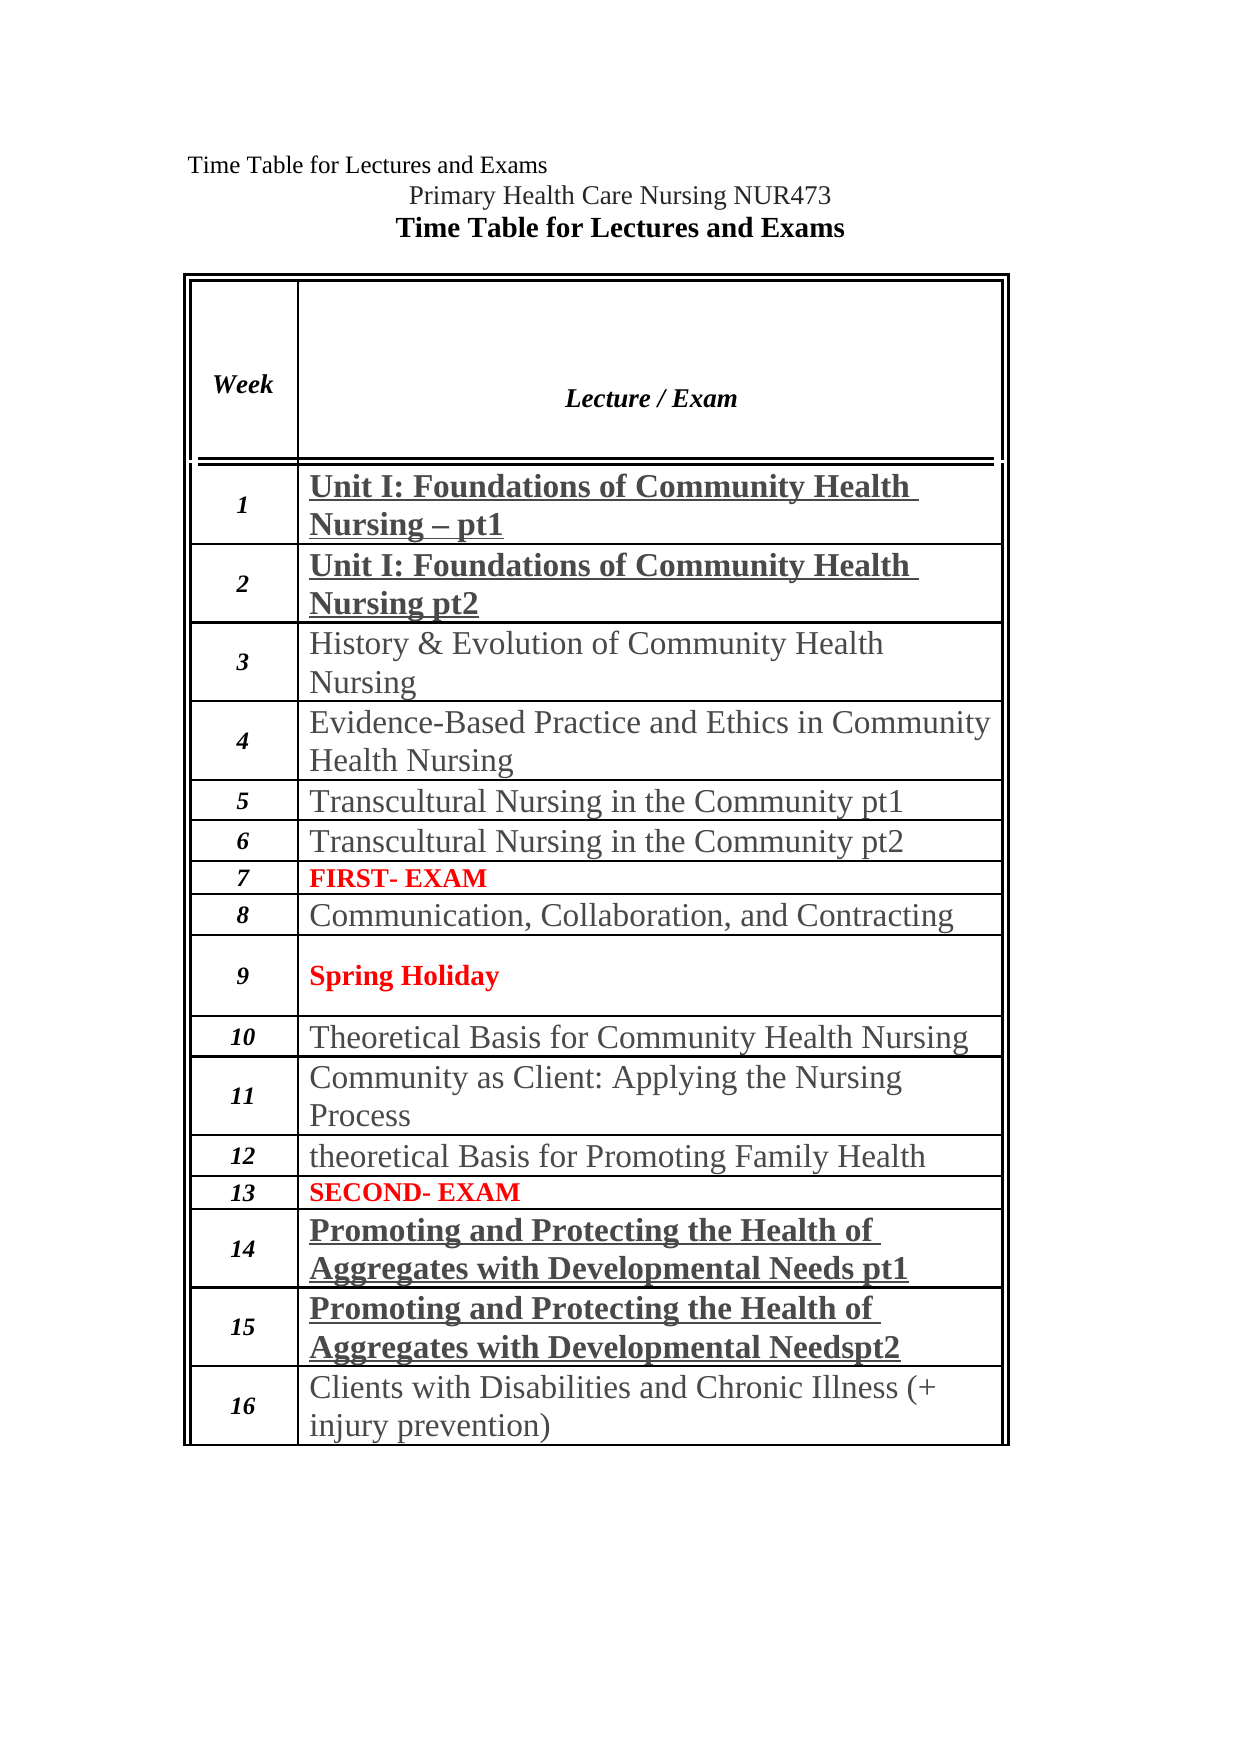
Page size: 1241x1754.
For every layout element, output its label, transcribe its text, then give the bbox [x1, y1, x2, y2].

text Primary Health Care Nursing NUR473 [187, 179, 1053, 210]
table_header Time Table for Lectures and Exams [188, 210, 1053, 1446]
text Time Table for Lectures and Exams [187, 150, 1053, 179]
